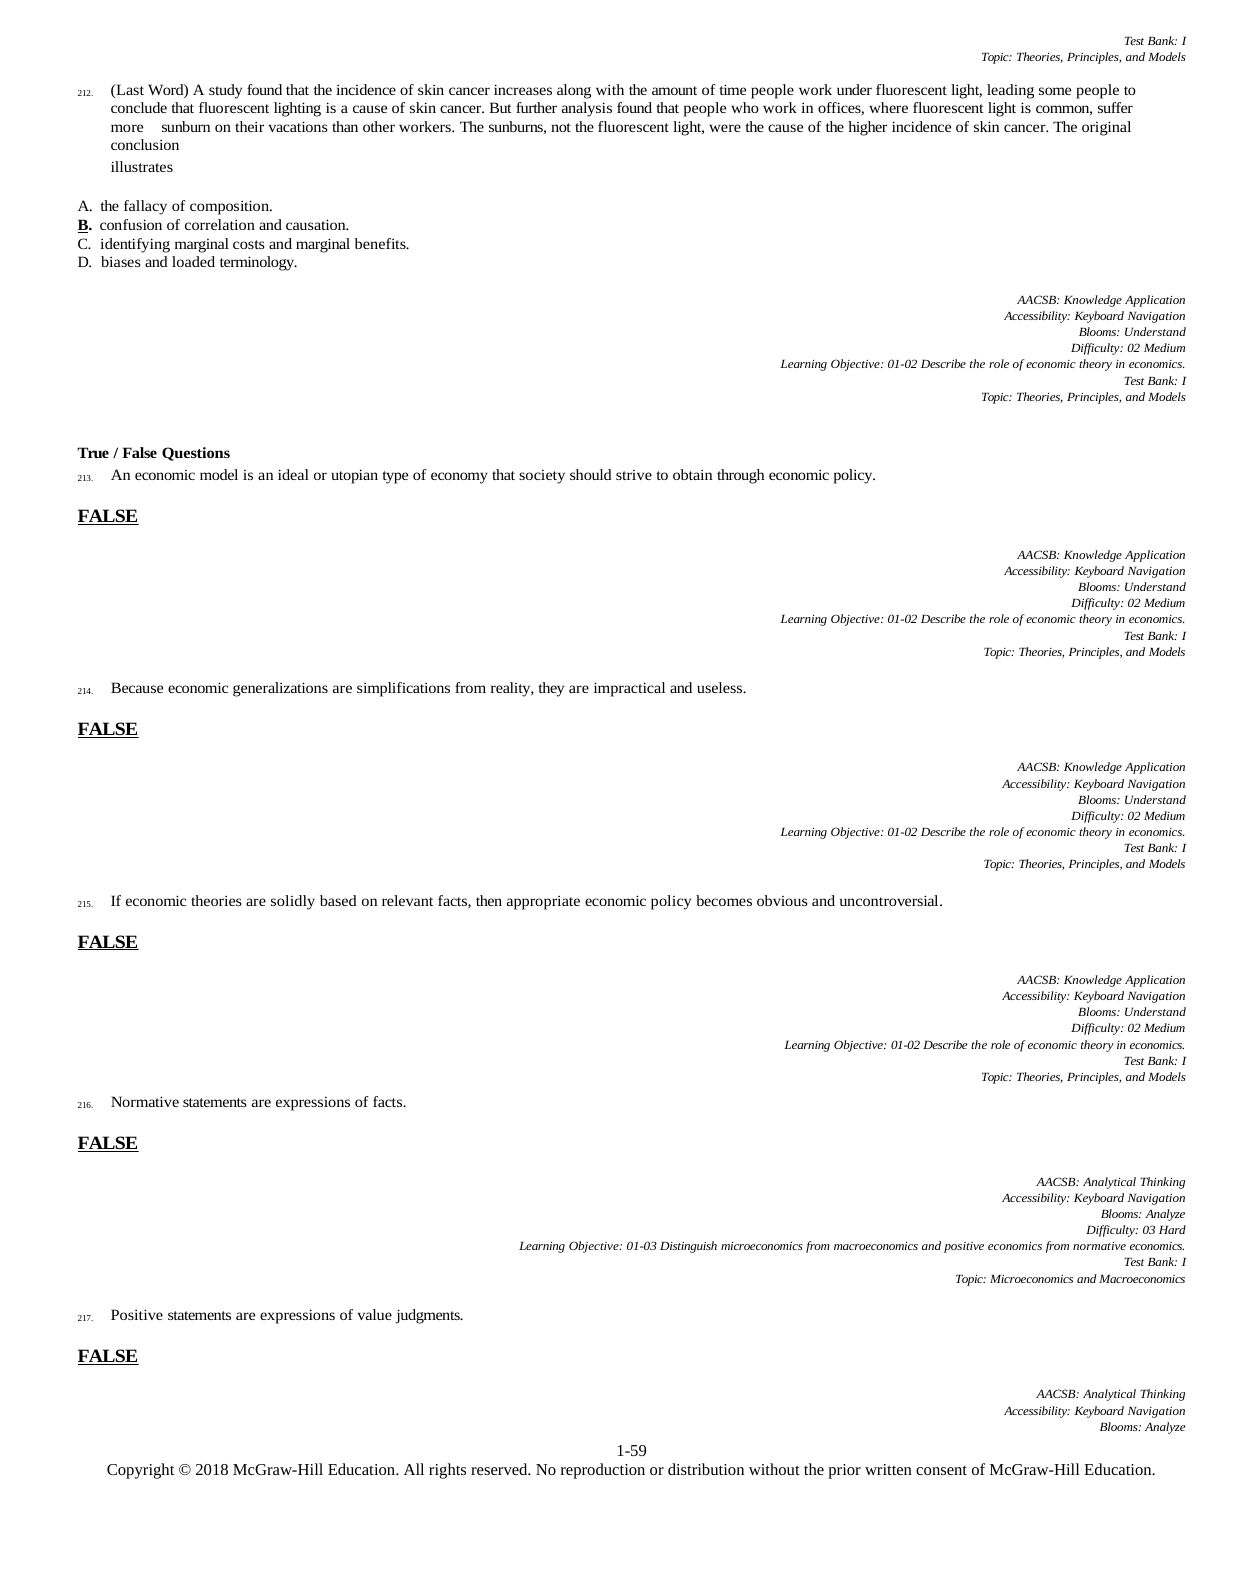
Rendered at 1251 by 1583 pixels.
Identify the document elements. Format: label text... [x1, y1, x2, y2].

list An economic model is an ideal or utopian type of economy that society should strive to obtain through economic policy. [77, 466, 1196, 484]
subtitle True / False Questions [77, 444, 1196, 462]
subtitle FALSE [77, 1132, 1196, 1154]
list biases and loaded terminology. [77, 253, 1196, 271]
list Because economic generalizations are simplifications from reality, they are impractical and useless. [77, 679, 1196, 697]
text Blooms: Understand Difficulty: 02 Medium [1068, 580, 1186, 610]
text Test Bank: I Topic: Microeconomics and Macroeconomics [949, 1255, 1186, 1286]
text Learning Objective: 01-02 Describe the role of economic theory in economics. [67, 1037, 1186, 1052]
text Blooms: Understand Difficulty: 02 Medium [1068, 325, 1186, 355]
text AACSB: Knowledge Application Accessibility: Keyboard Navigation [999, 293, 1186, 323]
list If economic theories are solidly based on relevant facts, then appropriate economic policy becomes obvious and uncontroversial. [77, 891, 1196, 909]
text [1084, 1419, 1186, 1434]
text B. confusion of correlation and causation. [77, 216, 1196, 234]
subtitle FALSE [77, 505, 1196, 527]
text A. the fallacy of composition. [77, 197, 1196, 215]
text AACSB: Analytical Thinking Accessibility: Keyboard Navigation [999, 1174, 1186, 1205]
text AACSB: Knowledge Application Accessibility: Keyboard Navigation [999, 760, 1186, 791]
text Blooms: Understand Difficulty: 02 Medium [1068, 1005, 1186, 1036]
subtitle FALSE [77, 931, 1196, 952]
text illustrates [110, 158, 1196, 176]
text Test Bank: I Topic: Theories, Principles, and Models [978, 33, 1186, 64]
list identifying marginal costs and marginal benefits. [77, 235, 1196, 253]
subtitle FALSE [77, 1345, 1196, 1366]
text Blooms: Understand Difficulty: 02 Medium [1068, 792, 1186, 823]
text Test Bank: I Topic: Theories, Principles, and Models [978, 1054, 1186, 1084]
list (Last Word) A study found that the incidence of skin cancer increases along with the amount of time people work under fluorescent light, leading some people to conclude that fluorescent lighting is a cause of skin cancer. But further analysis found that people who work in offices, where fluorescent light is common, suffer more sunburn on their vacations than other workers. The sunburns, not the fluorescent light, were the cause of the higher incidence of skin cancer. The original conclusion [77, 80, 1162, 154]
text Learning Objective: 01-02 Describe the role of economic theory in economics. [67, 612, 1186, 626]
text Learning Objective: 01-02 Describe the role of economic theory in economics. [67, 825, 1186, 839]
text Test Bank: I Topic: Theories, Principles, and Models [978, 628, 1186, 659]
text Learning Objective: 01-03 Distinguish microeconomics from macroeconomics and positive economics from normative economics. [67, 1239, 1186, 1253]
text AACSB: Analytical Thinking Accessibility: Keyboard Navigation [999, 1387, 1186, 1418]
text Blooms: Analyze Difficulty: 03 Hard [1084, 1207, 1186, 1237]
text AACSB: Knowledge Application Accessibility: Keyboard Navigation [999, 973, 1186, 1003]
text Test Bank: I Topic: Theories, Principles, and Models [978, 841, 1186, 871]
text AACSB: Knowledge Application Accessibility: Keyboard Navigation [999, 548, 1186, 578]
text Test Bank: I Topic: Theories, Principles, and Models [978, 373, 1186, 404]
text Learning Objective: 01-02 Describe the role of economic theory in economics. [67, 357, 1186, 372]
list Positive statements are expressions of value judgments. [77, 1306, 1196, 1323]
subtitle FALSE [77, 718, 1196, 739]
list Normative statements are expressions of facts. [77, 1093, 1196, 1111]
